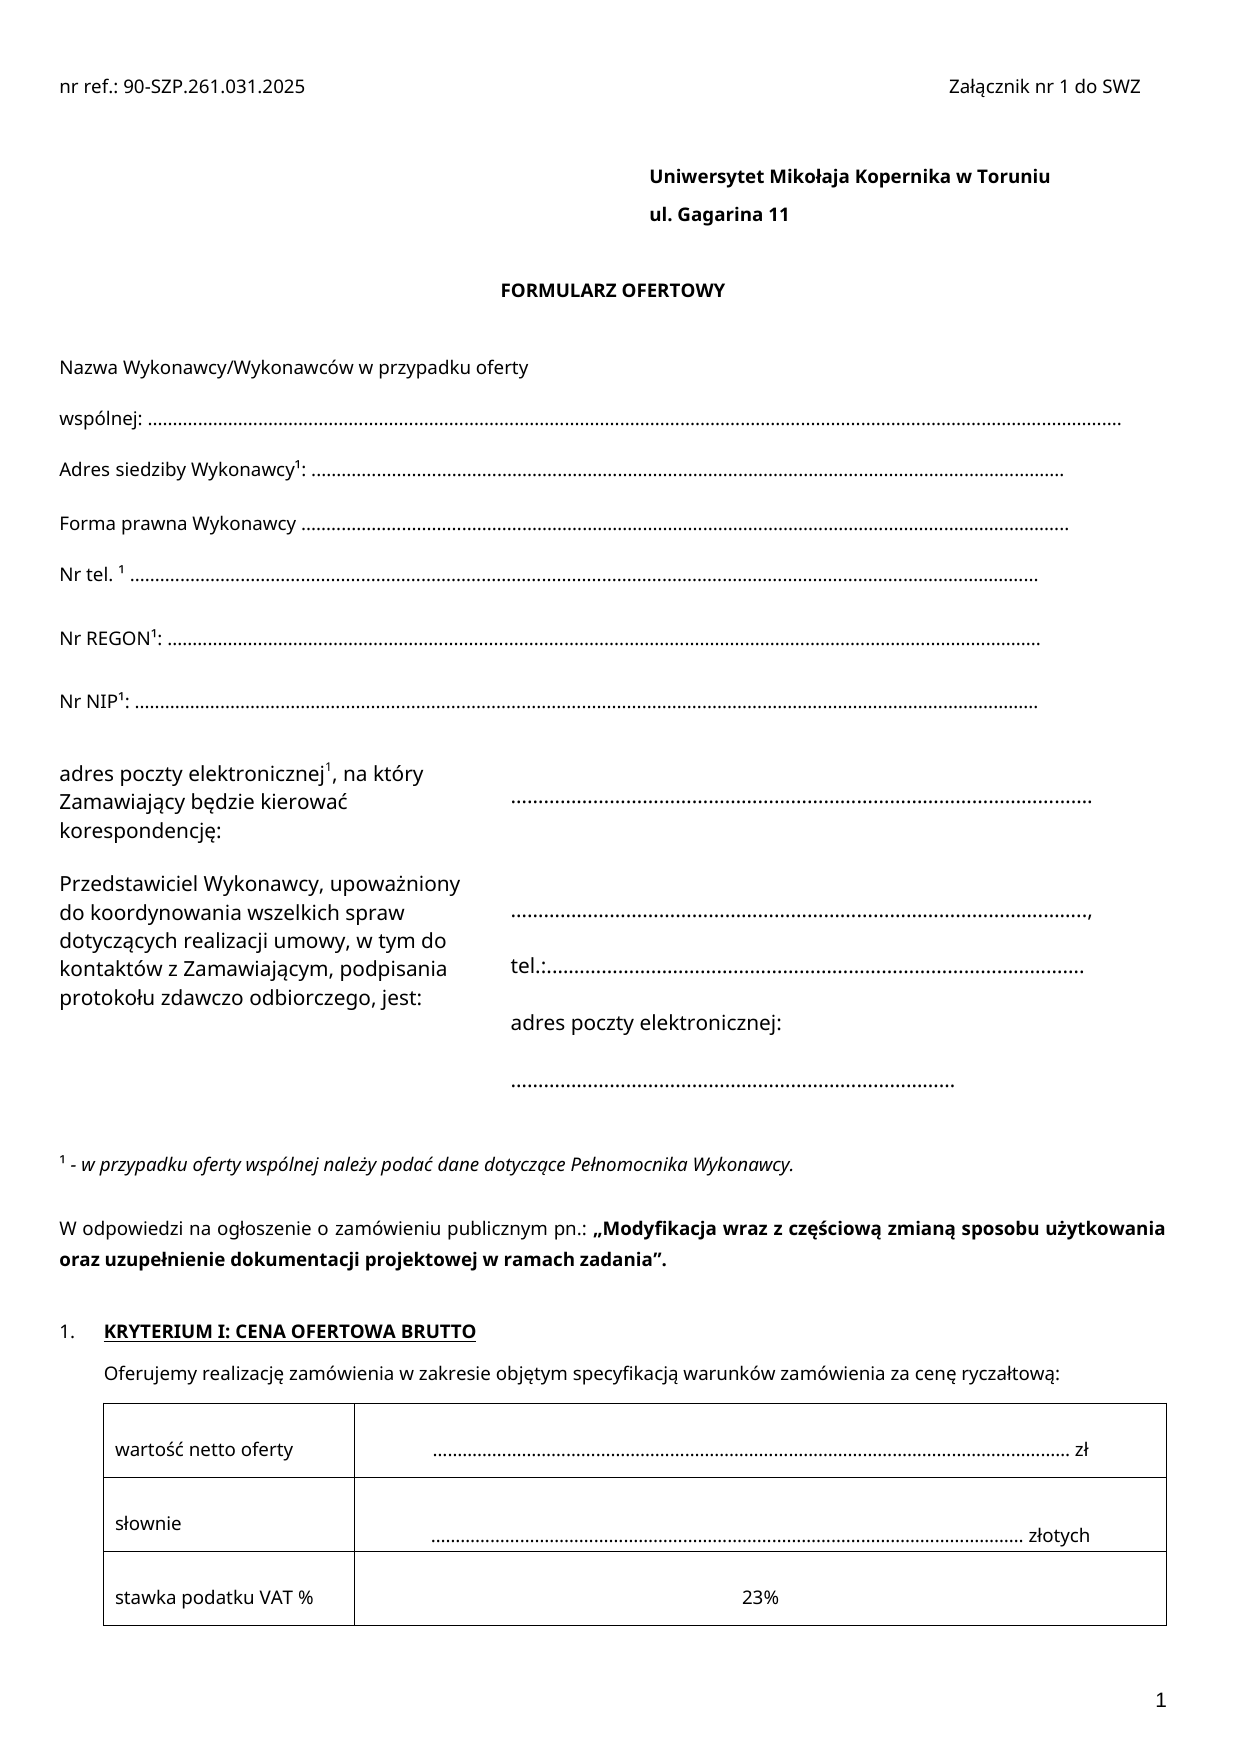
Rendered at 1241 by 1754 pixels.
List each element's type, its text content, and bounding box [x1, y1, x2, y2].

text Forma prawna Wykonawcy ......................................................................................................................................................... [59, 510, 1167, 536]
text Adres siedziby Wykonawcy¹: ...................................................................................................................................................... [59, 456, 1167, 482]
table_cell 23% [355, 1552, 1166, 1625]
text nr ref.: 90-SZP.261.031.2025 Załącznik nr 1 do SWZ [59, 74, 1167, 99]
table_header ………………………………………………………………………………………………………………… zł [355, 1404, 1166, 1477]
table_header adres poczty elektronicznej1, na który Zamawiający będzie kierować korespondencję: Przedstawiciel Wykonawcy, upoważniony do koordynowania wszelkich spraw dotyczących realizacji umowy, w tym do kontaktów z Zamawiającym, podpisania protokołu zdawczo odbiorczego, jest: [48, 753, 499, 1151]
text Nazwa Wykonawcy/Wykonawców w przypadku oferty wspólnej: .................................................................................................................................................................................................. [59, 354, 1167, 431]
text FORMULARZ OFERTOWY [59, 278, 1167, 303]
text Uniwersytet Mikołaja Kopernika w Toruniu [575, 163, 1167, 189]
table_header ……………………………………………………………………………………………. …………………………………………………………………………………….…….., tel.:.……………………………………………………………………………………. adres poczty elektronicznej:……………………………………………………………………… [499, 753, 1159, 1151]
table_header wartość netto oferty [104, 1404, 354, 1477]
text Nr tel. ¹ ..................................................................................................................................................................................... [59, 561, 1167, 587]
table_cell stawka podatku VAT % [104, 1552, 354, 1625]
list KRYTERIUM I: CENA OFERTOWA BRUTTO [59, 1319, 1167, 1344]
text W odpowiedzi na ogłoszenie o zamówieniu publicznym pn.: „Modyfikacja wraz z częściową zmianą sposobu użytkowania oraz uzupełnienie dokumentacji projektowej w ramach zadania”. [59, 1215, 1167, 1273]
text ul. Gagarina 11 [575, 201, 1167, 227]
table_cell słownie [104, 1478, 354, 1551]
text Nr NIP¹: .................................................................................................................................................................................... [59, 689, 1167, 714]
text Oferujemy realizację zamówienia w zakresie objętym specyfikacją warunków zamówienia za cenę ryczałtową: [103, 1361, 1167, 1386]
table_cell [355, 1478, 1166, 1551]
text Nr REGON¹: .............................................................................................................................................................................. [59, 625, 1167, 651]
text ¹ - w przypadku oferty wspólnej należy podać dane dotyczące Pełnomocnika Wykonawcy. [59, 1151, 1167, 1177]
